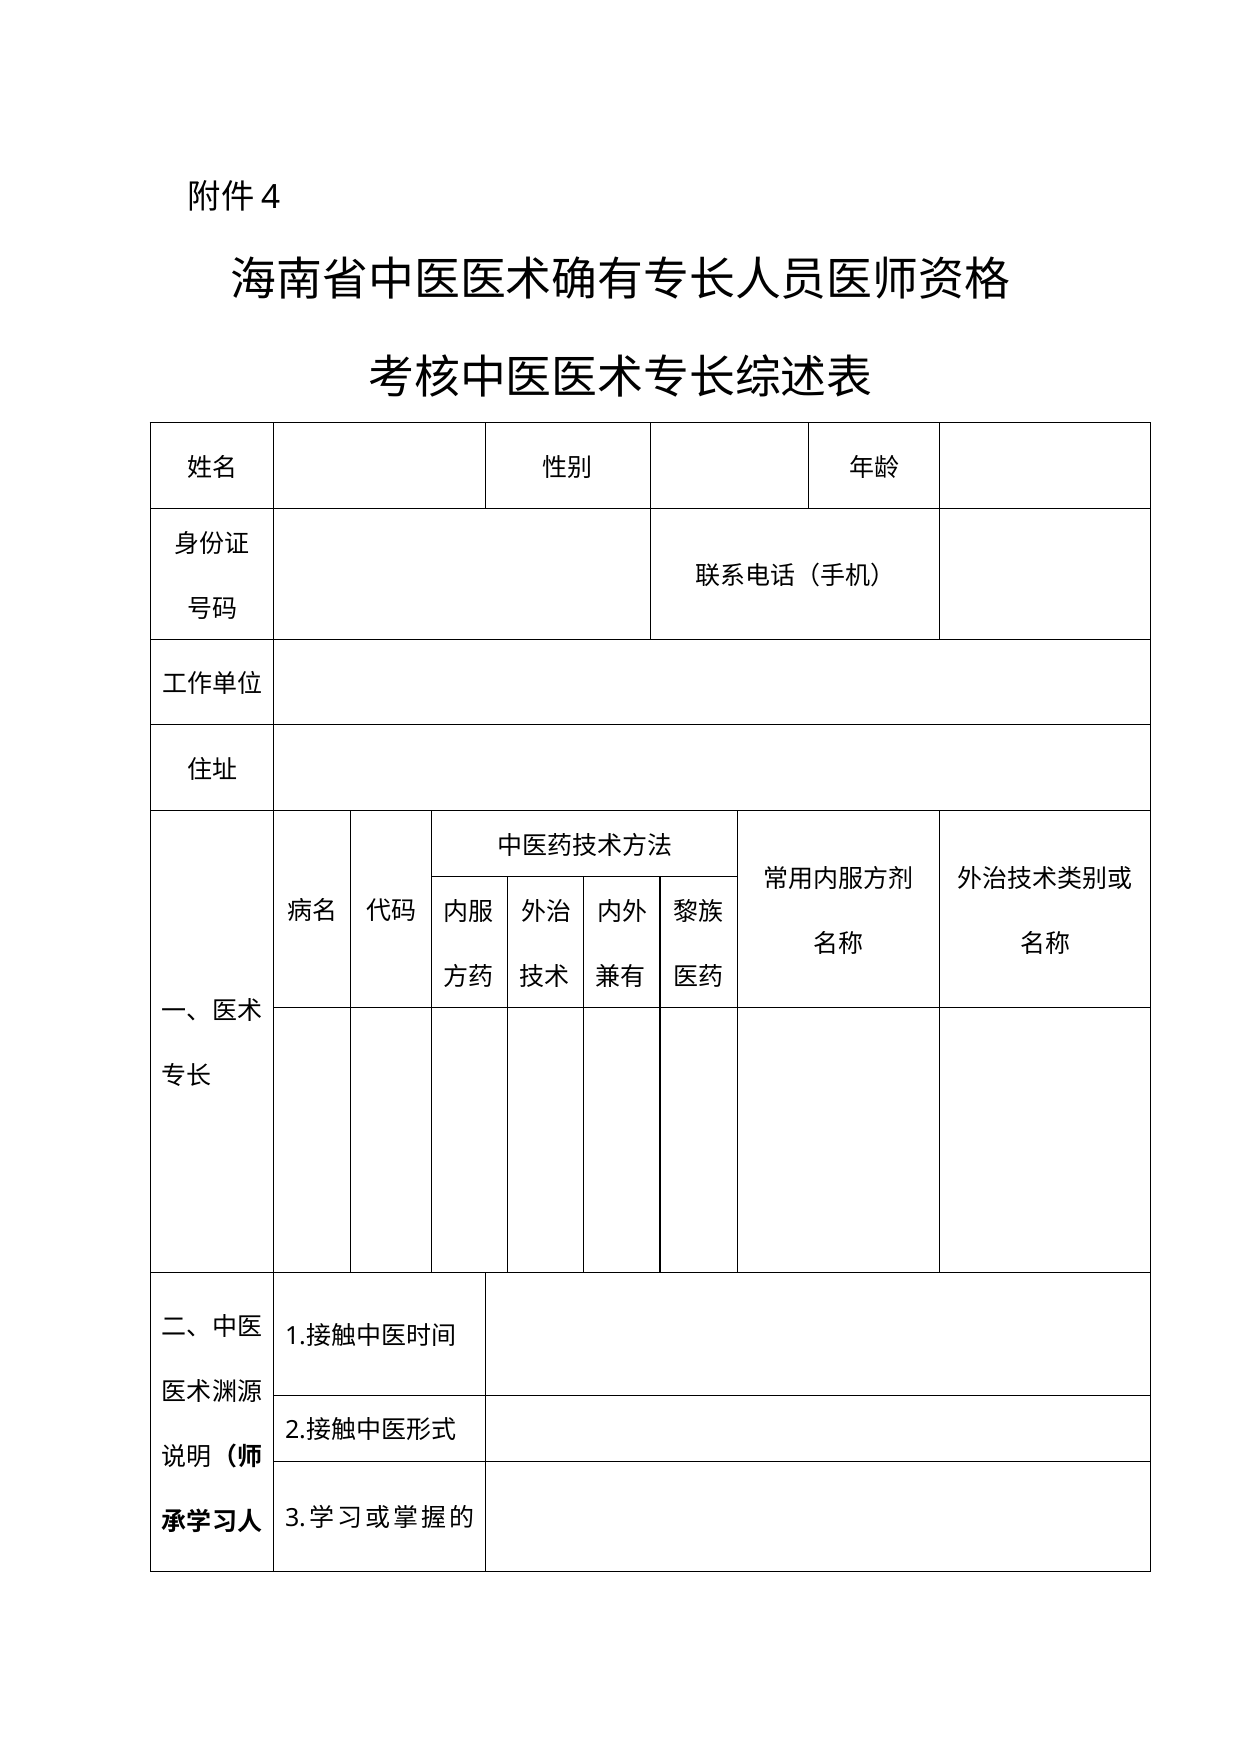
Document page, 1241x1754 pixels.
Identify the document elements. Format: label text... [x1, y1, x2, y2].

table_cell 外治技术类别或名称 [940, 811, 1150, 1007]
table_cell 黎族医药 [661, 877, 737, 1007]
table_cell [486, 1396, 1150, 1461]
table_cell 代码 [351, 811, 431, 1007]
table_cell 1.接触中医时间 [274, 1273, 485, 1394]
table_cell 内服 方药 [432, 877, 507, 1007]
table_cell [584, 1008, 659, 1272]
table_cell 住址 [151, 725, 273, 810]
table_cell 2.接触中医形式 [274, 1396, 485, 1461]
table_cell [738, 1008, 939, 1272]
table_cell [274, 640, 1150, 724]
table_cell 病名 [274, 811, 350, 1007]
table_cell [508, 1008, 583, 1272]
table_cell 联系电话（手机） [651, 509, 939, 639]
table_cell 常用内服方剂 名称 [738, 811, 939, 1007]
table_cell [486, 1462, 1150, 1571]
table_header [274, 423, 485, 508]
table_cell [940, 509, 1150, 639]
table_cell 身份证 号码 [151, 509, 273, 639]
table_header 性别 [486, 423, 650, 508]
table_cell 3.学习或掌握的中医典籍 [274, 1462, 485, 1571]
text 海南省中医医术确有专长人员医师资格 [187, 227, 1053, 324]
table_cell 内外 兼有 [584, 877, 659, 1007]
table_cell [274, 1008, 350, 1272]
table_cell [432, 1008, 507, 1272]
text 附件4 [187, 162, 1053, 227]
table_header [940, 423, 1150, 508]
table_cell 工作单位 [151, 640, 273, 724]
table_cell 二、中医医术渊源说明（师承学习人员不填） [151, 1273, 273, 1571]
table_cell 外治 技术 [508, 877, 583, 1007]
table_cell 一、医术专长 [151, 811, 273, 1272]
table_cell [486, 1273, 1150, 1394]
table_cell [661, 1008, 737, 1272]
table_cell [274, 509, 650, 639]
table_header 年龄 [809, 423, 939, 508]
table_cell [351, 1008, 431, 1272]
table_cell [274, 725, 1150, 810]
text 考核中医医术专长综述表 [187, 324, 1053, 422]
table_cell [940, 1008, 1150, 1272]
table_cell 中医药技术方法 [432, 811, 737, 876]
table_header 姓名 [151, 423, 273, 508]
table_header [651, 423, 808, 508]
